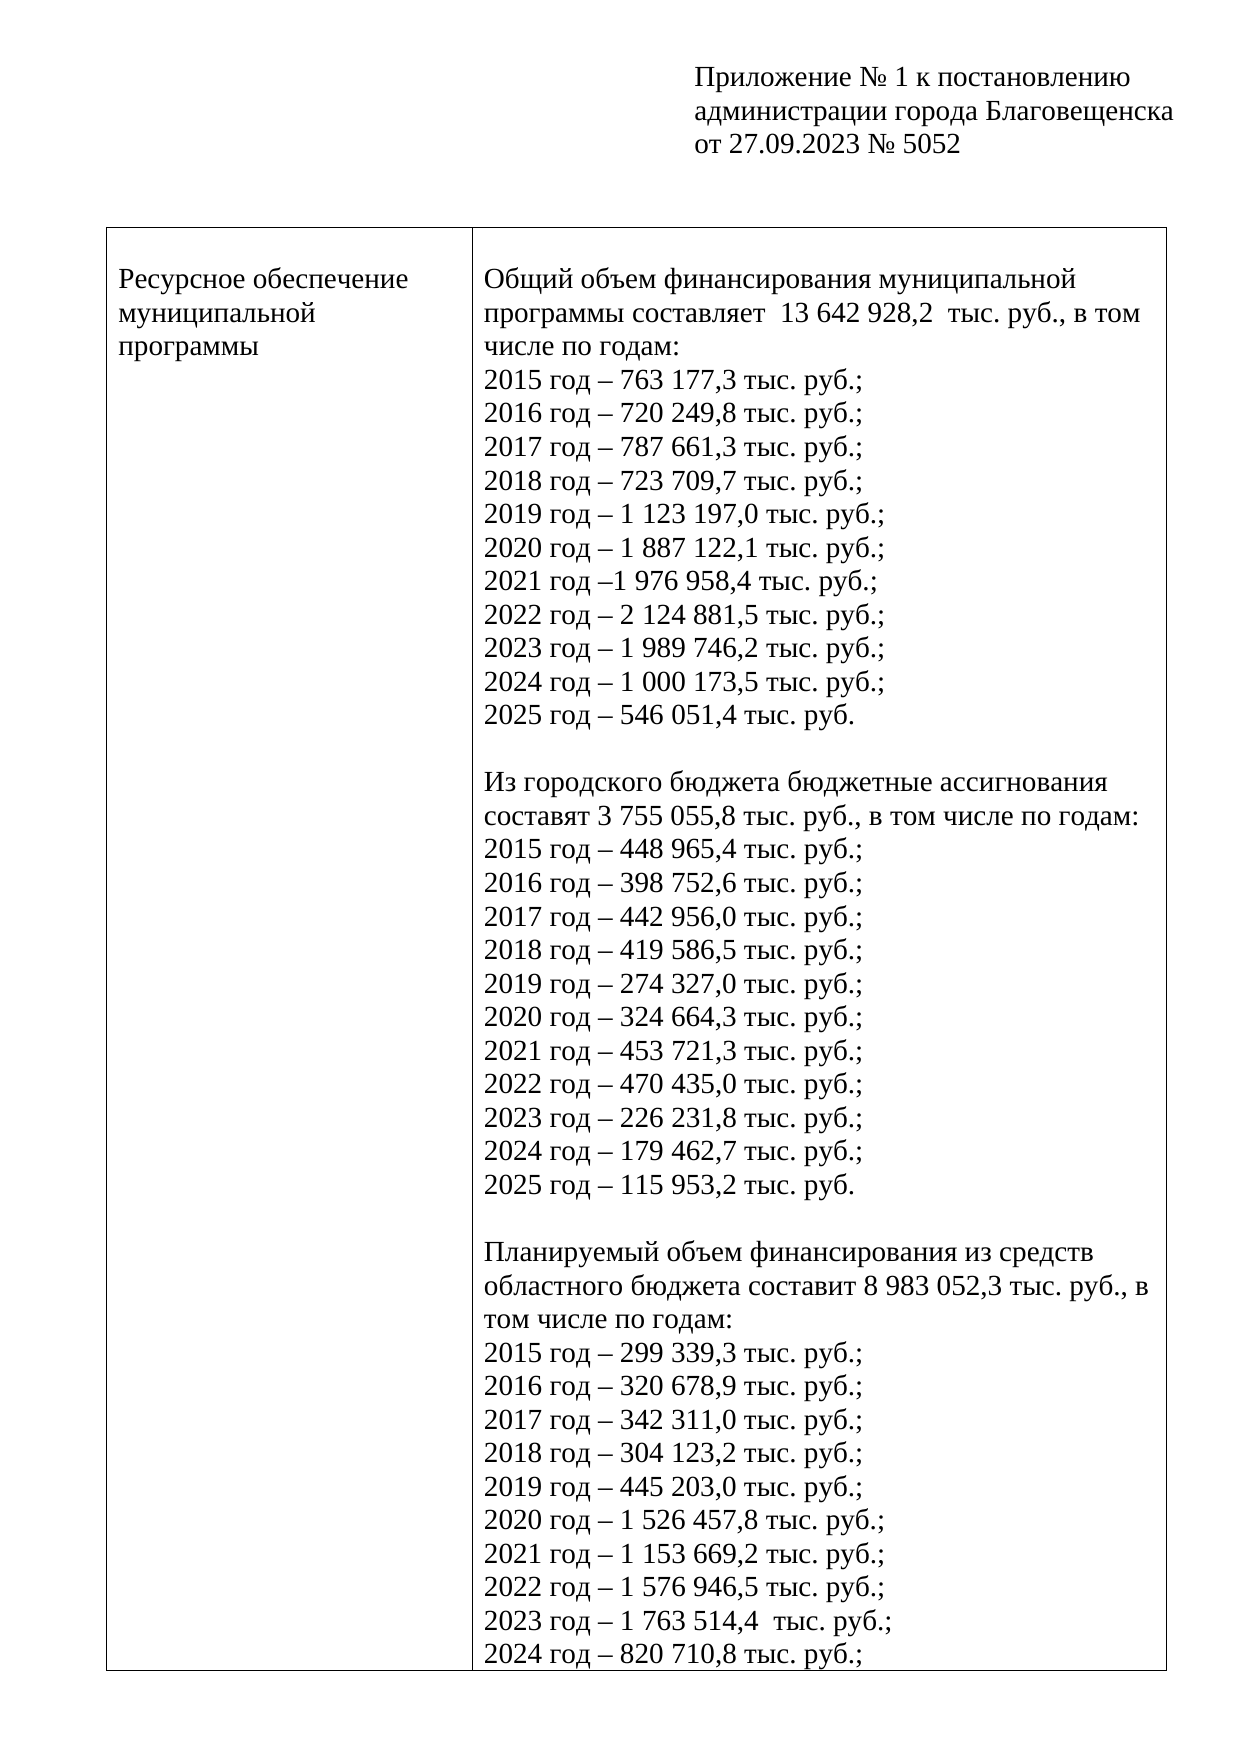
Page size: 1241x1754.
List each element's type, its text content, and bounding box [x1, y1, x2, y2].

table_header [107, 228, 472, 1670]
title администрации города Благовещенска [118, 93, 1181, 126]
title Приложение № 1 к постановлению [118, 59, 1181, 93]
title от 27.09.2023 № 5052 [118, 126, 1181, 160]
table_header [473, 228, 1166, 1670]
